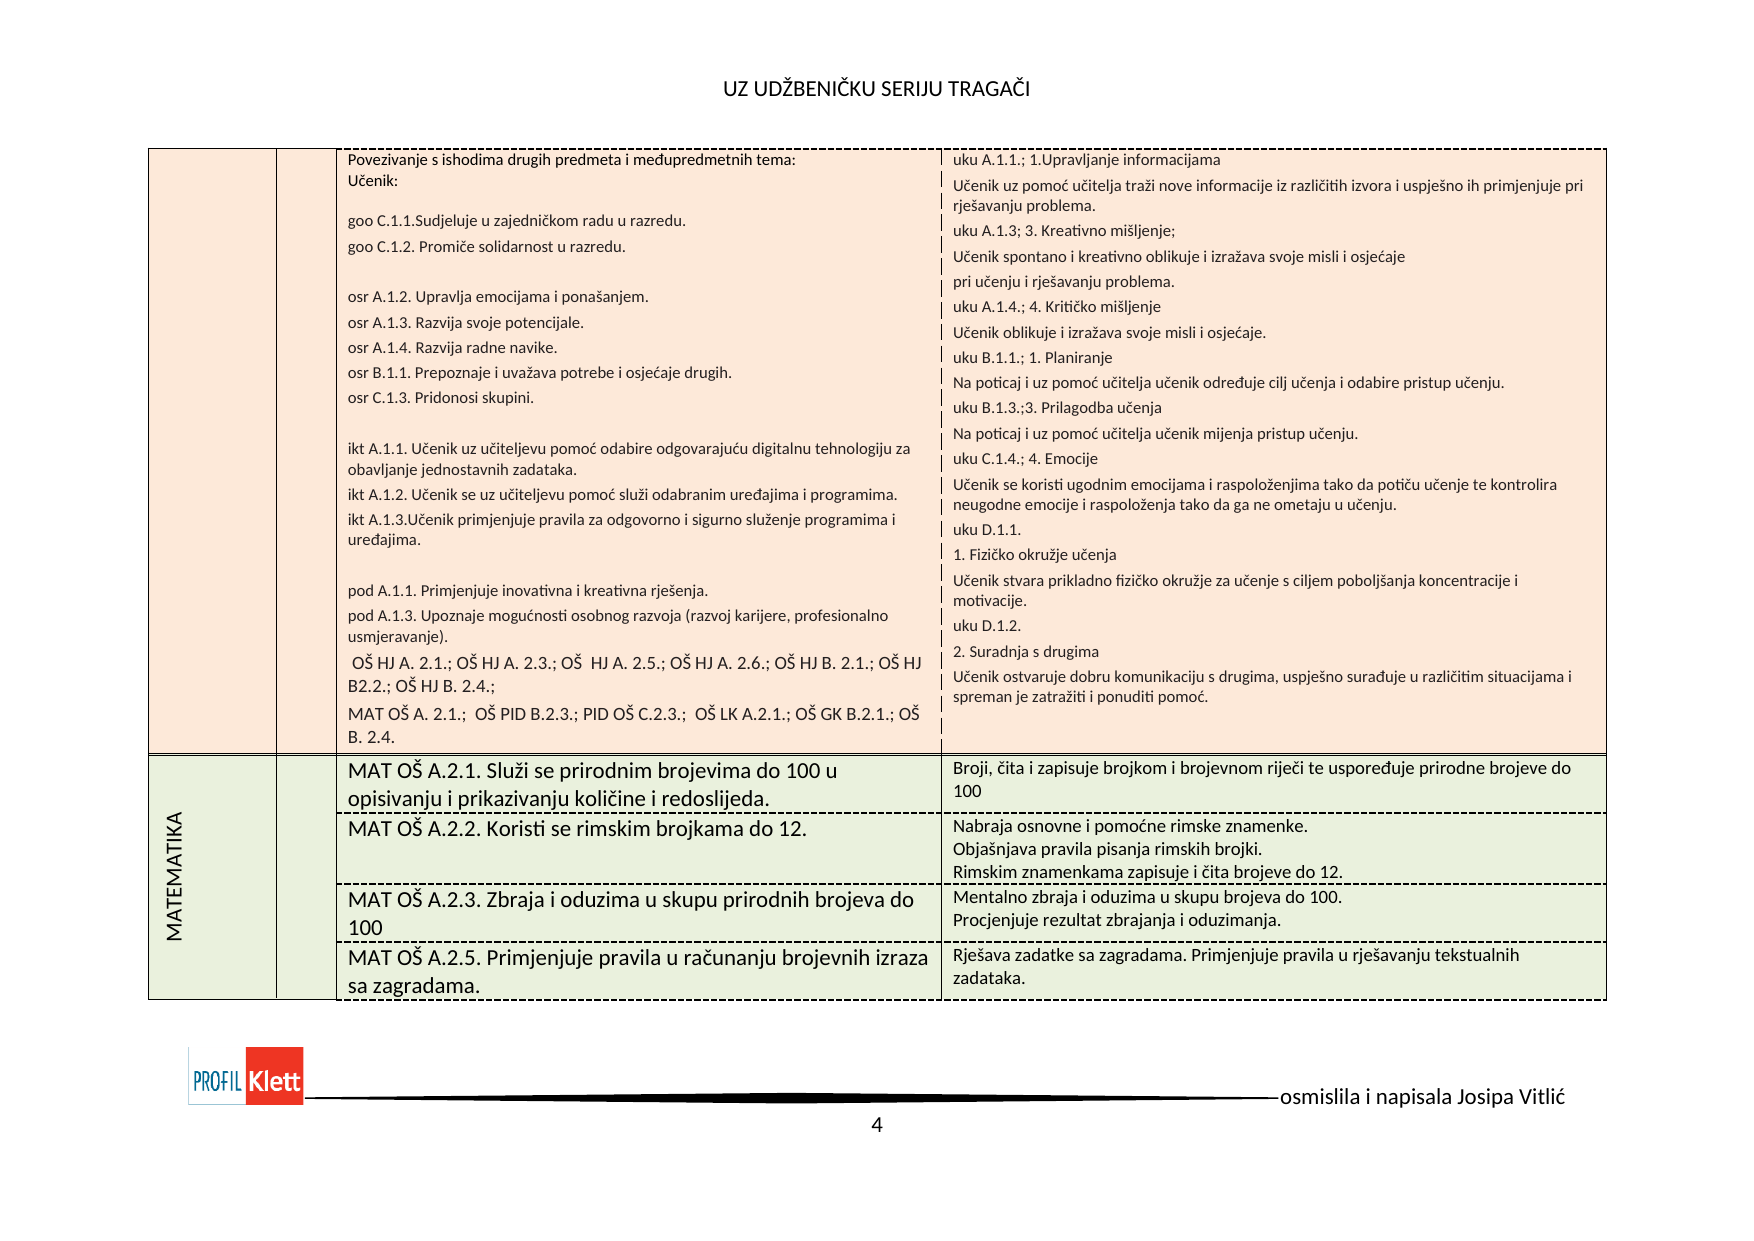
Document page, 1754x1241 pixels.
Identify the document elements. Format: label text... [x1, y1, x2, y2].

table_cell Mentalno zbraja i oduzima u skupu brojeva do 100. Procjenjuje rezultat zbrajanja i oduzimanja. [942, 883, 1606, 941]
table_cell uku A.1.1.; 1.Upravljanje informacijama Učenik uz pomoć učitelja traži nove informacije iz različitih izvora i uspješno ih primjenjuje pri rješavanju problema. uku A.1.3; 3. Kreativno mišljenje; Učenik spontano i kreativno oblikuje i izražava svoje misli i osjećaje pri učenju i rješavanju problema. uku A.1.4.; 4. Kritičko mišljenje Učenik oblikuje i izražava svoje misli i osjećaje. uku B.1.1.; 1. Planiranje Na poticaj i uz pomoć učitelja učenik određuje cilj učenja i odabire pristup učenju. uku B.1.3.;3. Prilagodba učenja Na poticaj i uz pomoć učitelja učenik mijenja pristup učenju. uku C.1.4.; 4. Emocije Učenik se koristi ugodnim emocijama i raspoloženjima tako da potiču učenje te kontrolira neugodne emocije i raspoloženja tako da ga ne ometaju u učenju. uku D.1.1. 1. Fizičko okružje učenja Učenik stvara prikladno fizičko okružje za učenje s ciljem poboljšanja koncentracije i motivacije. uku D.1.2. 2. Suradnja s drugima Učenik ostvaruje dobru komunikaciju s drugima, uspješno surađuje u različitim situacijama i spreman je zatražiti i ponuditi pomoć. [942, 148, 1606, 753]
table_cell Broji, čita i zapisuje brojkom i brojevnom riječi te uspoređuje prirodne brojeve do 100 [942, 756, 1606, 812]
table_cell MATEMATIKA [149, 756, 276, 999]
table_cell MAT OŠ A.2.1. Služi se prirodnim brojevima do 100 u opisivanju i prikazivanju količine i redoslijeda. [337, 756, 941, 812]
table_cell Rješava zadatke sa zagradama. Primjenjuje pravila u rješavanju tekstualnih zadataka. [942, 941, 1606, 999]
table_cell MAT OŠ A.2.5. Primjenjuje pravila u računanju brojevnih izraza sa zagradama. [337, 941, 941, 999]
table_cell Povezivanje s ishodima drugih predmeta i međupredmetnih tema: Učenik: goo C.1.1.Sudjeluje u zajedničkom radu u razredu. goo C.1.2. Promiče solidarnost u razredu. osr A.1.2. Upravlja emocijama i ponašanjem. osr A.1.3. Razvija svoje potencijale. osr A.1.4. Razvija radne navike. osr B.1.1. Prepoznaje i uvažava potrebe i osjećaje drugih. osr C.1.3. Pridonosi skupini. ikt A.1.1. Učenik uz učiteljevu pomoć odabire odgovarajuću digitalnu tehnologiju za obavljanje jednostavnih zadataka. ikt A.1.2. Učenik se uz učiteljevu pomoć služi odabranim uređajima i programima. ikt A.1.3.Učenik primjenjuje pravila za odgovorno i sigurno služenje programima i uređajima. pod A.1.1. Primjenjuje inovativna i kreativna rješenja. pod A.1.3. Upoznaje mogućnosti osobnog razvoja (razvoj karijere, profesionalno usmjeravanje). OŠ HJ A. 2.1.; OŠ HJ A. 2.3.; OŠ HJ A. 2.5.; OŠ HJ A. 2.6.; OŠ HJ B. 2.1.; OŠ HJ B2.2.; OŠ HJ B. 2.4.; MAT OŠ A. 2.1.; OŠ PID B.2.3.; PID OŠ C.2.3.; OŠ LK A.2.1.; OŠ GK B.2.1.; OŠ B. 2.4. [337, 148, 942, 753]
table_cell MAT OŠ A.2.2. Koristi se rimskim brojkama do 12. [337, 812, 941, 883]
table_cell 34 [276, 756, 336, 999]
picture [188, 1047, 304, 1105]
table_cell MAT OŠ A.2.3. Zbraja i oduzima u skupu prirodnih brojeva do 100 [337, 883, 941, 941]
table_cell Nabraja osnovne i pomoćne rimske znamenke. Objašnjava pravila pisanja rimskih brojki. Rimskim znamenkama zapisuje i čita brojeve do 12. [942, 812, 1606, 883]
